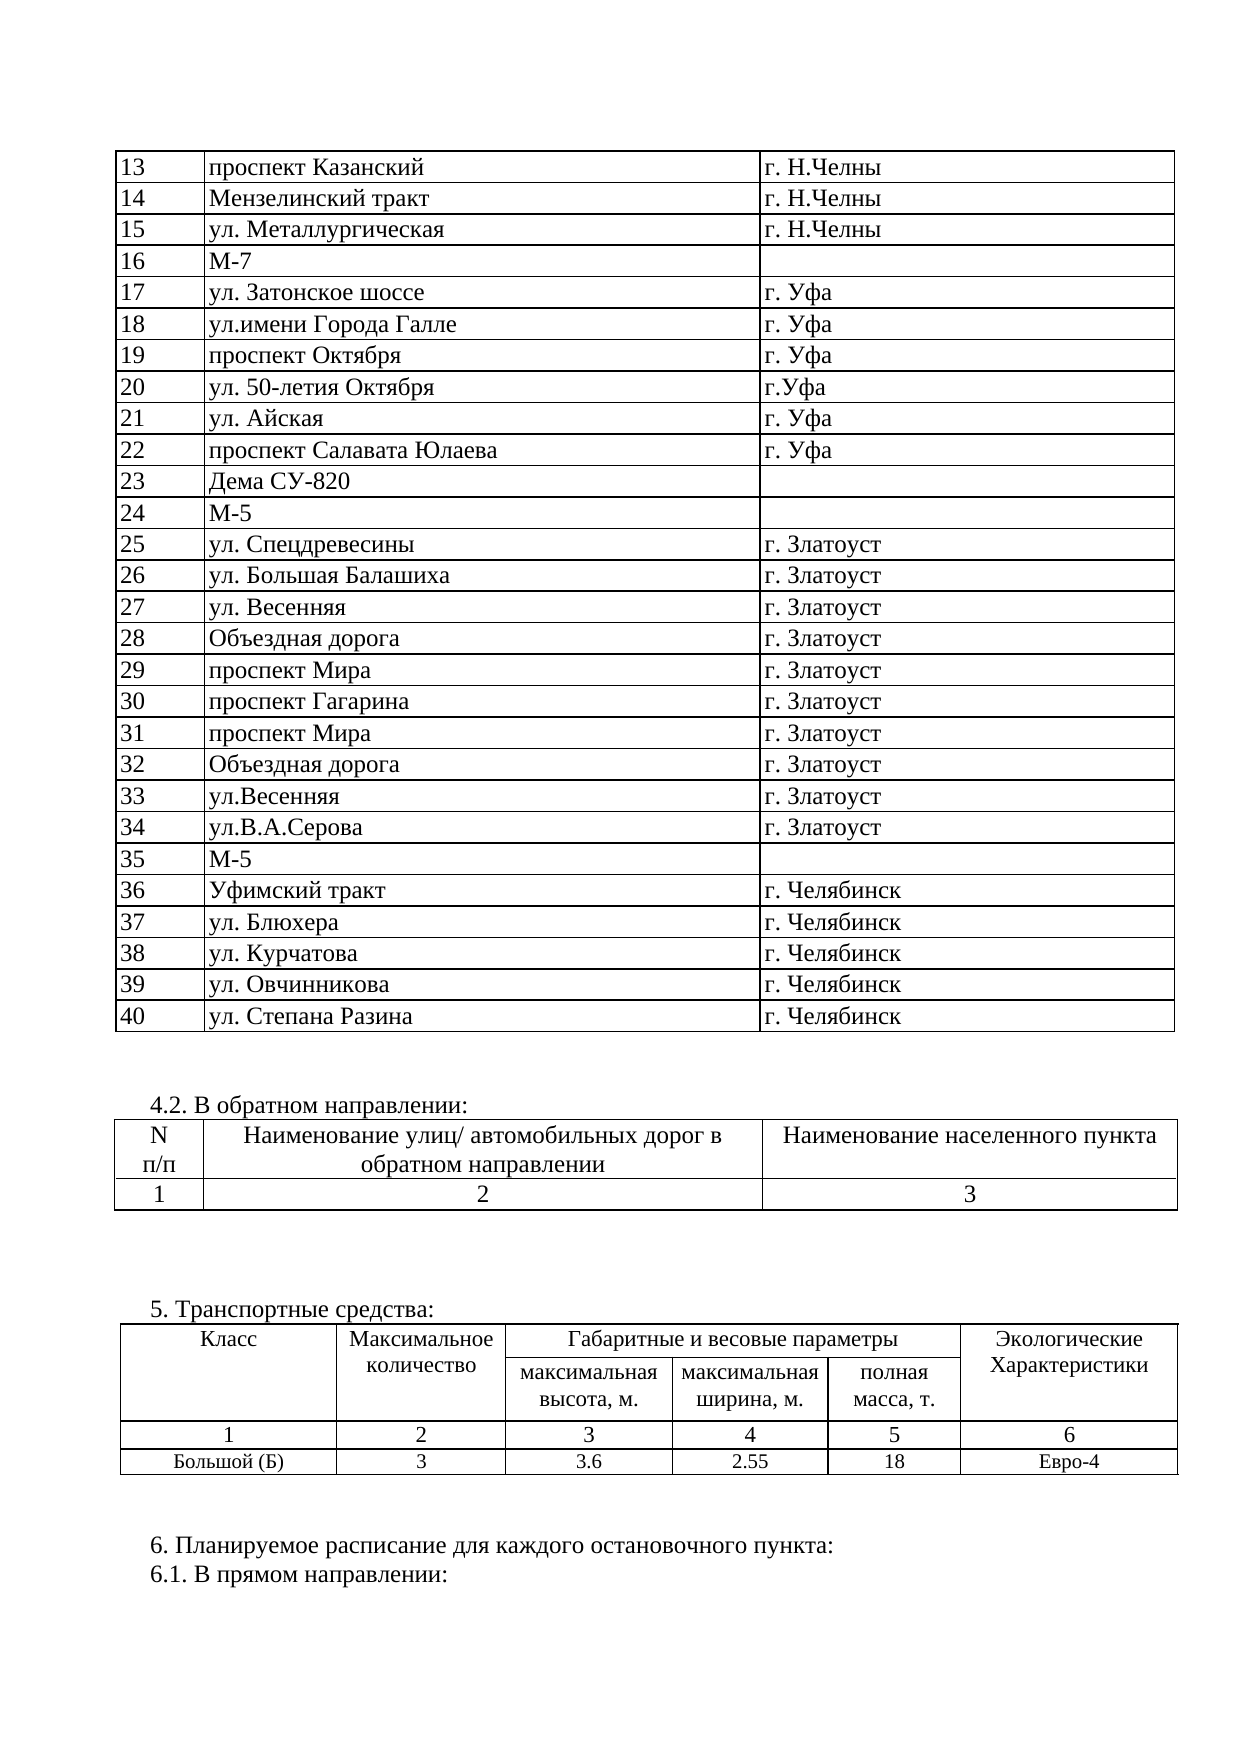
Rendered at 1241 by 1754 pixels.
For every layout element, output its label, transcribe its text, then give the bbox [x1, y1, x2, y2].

table_cell 35 [117, 844, 204, 873]
table_cell 3 [506, 1422, 672, 1448]
table_cell 6 [961, 1422, 1177, 1448]
table_cell 13 [117, 152, 204, 181]
table_cell полная масса, т. [829, 1358, 960, 1420]
text 5. Транспортные средства: [150, 1294, 1090, 1323]
table_cell 21 [117, 403, 204, 433]
table_cell 36 [117, 875, 204, 905]
table_cell 30 [117, 686, 204, 716]
table_cell [761, 498, 1174, 527]
table_cell 4 [673, 1422, 827, 1448]
table_cell максимальная ширина, м. [673, 1358, 827, 1420]
table_cell 16 [117, 246, 204, 276]
table_cell г. Златоуст [761, 592, 1174, 622]
table_cell г. Златоуст [761, 561, 1174, 590]
table_cell 22 [117, 435, 204, 464]
table_header Экологические Характеристики [961, 1325, 1177, 1420]
table_cell Евро-4 [961, 1450, 1177, 1473]
table_cell 25 [117, 529, 204, 559]
table_cell 19 [117, 340, 204, 370]
table_cell Дема СУ-820 [205, 466, 759, 496]
table_cell г. Н.Челны [761, 183, 1174, 213]
text 6. Планируемое расписание для каждого остановочного пункта: [150, 1530, 1090, 1559]
table_cell 18 [829, 1450, 960, 1473]
table_cell г. Челябинск [761, 907, 1174, 936]
table_header N п/п [115, 1120, 203, 1178]
table_cell ул. Блюхера [205, 907, 759, 936]
table_cell 26 [117, 561, 204, 590]
table_cell г.Уфа [761, 372, 1174, 402]
table_cell 1 [121, 1422, 336, 1448]
table_cell Объездная дорога [205, 623, 759, 653]
table_cell Большой (Б) [121, 1450, 336, 1473]
table_cell ул. Большая Балашиха [205, 561, 759, 590]
table_cell г. Челябинск [761, 970, 1174, 999]
table_cell 3.6 [506, 1450, 672, 1473]
table_cell М-7 [205, 246, 759, 276]
table_cell ул. Спецдревесины [205, 529, 759, 559]
table_cell ул.Весенняя [205, 781, 759, 811]
table_cell 39 [117, 970, 204, 999]
table_header Наименование улиц/ автомобильных дорог в обратном направлении [204, 1120, 762, 1178]
table_cell Объездная дорога [205, 749, 759, 779]
table_cell 23 [117, 466, 204, 496]
table_cell 3 [763, 1178, 1177, 1209]
table_cell г. Уфа [761, 403, 1174, 433]
table_cell г. Уфа [761, 309, 1174, 339]
table_header Наименование населенного пункта [763, 1120, 1177, 1178]
table_cell г. Уфа [761, 277, 1174, 307]
table_cell 1 [115, 1179, 203, 1209]
table_cell 20 [117, 372, 204, 402]
table_cell проспект Казанский [205, 152, 759, 181]
table_cell 28 [117, 623, 204, 653]
table_cell ул. Весенняя [205, 592, 759, 622]
table_header Максимальное количество [337, 1325, 505, 1420]
table_cell 2 [204, 1179, 762, 1209]
table_cell 2 [337, 1422, 505, 1448]
table_cell 40 [117, 1001, 204, 1031]
table_cell 32 [117, 749, 204, 779]
table_cell М-5 [205, 844, 759, 873]
table_cell 5 [829, 1422, 960, 1448]
table_cell [761, 246, 1174, 276]
table_cell г. Уфа [761, 435, 1174, 464]
table_cell ул.В.А.Серова [205, 812, 759, 842]
table_cell г. Челябинск [761, 938, 1174, 968]
table_cell проспект Мира [205, 655, 759, 685]
table_cell г. Н.Челны [761, 215, 1174, 244]
table_cell 38 [117, 938, 204, 968]
table_cell 14 [117, 183, 204, 213]
table_cell г. Златоуст [761, 623, 1174, 653]
table_cell ул. Курчатова [205, 938, 759, 968]
table_cell г. Челябинск [761, 875, 1174, 905]
table_cell 37 [117, 907, 204, 936]
table_cell г. Златоуст [761, 749, 1174, 779]
table_cell 33 [117, 781, 204, 811]
table_cell 3 [337, 1450, 505, 1473]
table_cell 17 [117, 277, 204, 307]
table_cell 34 [117, 812, 204, 842]
table_header Класс [121, 1325, 336, 1420]
table_cell проспект Салавата Юлаева [205, 435, 759, 464]
table_cell г. Уфа [761, 340, 1174, 370]
table_cell Мензелинский тракт [205, 183, 759, 213]
table_cell проспект Мира [205, 718, 759, 748]
table_cell ул. 50-летия Октября [205, 372, 759, 402]
table_cell 27 [117, 592, 204, 622]
table_cell проспект Октября [205, 340, 759, 370]
table_cell 24 [117, 498, 204, 527]
text 4.2. В обратном направлении: [150, 1090, 1090, 1119]
table_cell ул. Степана Разина [205, 1001, 759, 1031]
text 6.1. В прямом направлении: [150, 1559, 1090, 1588]
table_cell г. Н.Челны [761, 152, 1174, 181]
table_cell [761, 844, 1174, 873]
table_cell г. Златоуст [761, 686, 1174, 716]
table_cell г. Златоуст [761, 781, 1174, 811]
table_cell ул.имени Города Галле [205, 309, 759, 339]
table_cell 2.55 [673, 1450, 827, 1473]
table_cell М-5 [205, 498, 759, 527]
table_cell г. Златоуст [761, 529, 1174, 559]
table_cell [761, 466, 1174, 496]
table_cell г. Златоуст [761, 718, 1174, 748]
table_cell г. Челябинск [761, 1001, 1174, 1031]
table_cell 18 [117, 309, 204, 339]
table_cell ул. Овчинникова [205, 970, 759, 999]
table_cell Уфимский тракт [205, 875, 759, 905]
table_cell 29 [117, 655, 204, 685]
table_cell г. Златоуст [761, 655, 1174, 685]
table_cell ул. Айская [205, 403, 759, 433]
table_cell ул. Затонское шоссе [205, 277, 759, 307]
table_cell максимальная высота, м. [506, 1358, 672, 1420]
table_cell г. Златоуст [761, 812, 1174, 842]
table_cell 15 [117, 215, 204, 244]
table_header Габаритные и весовые параметры [506, 1325, 960, 1357]
table_cell проспект Гагарина [205, 686, 759, 716]
table_cell 31 [117, 718, 204, 748]
table_cell ул. Металлургическая [205, 215, 759, 244]
